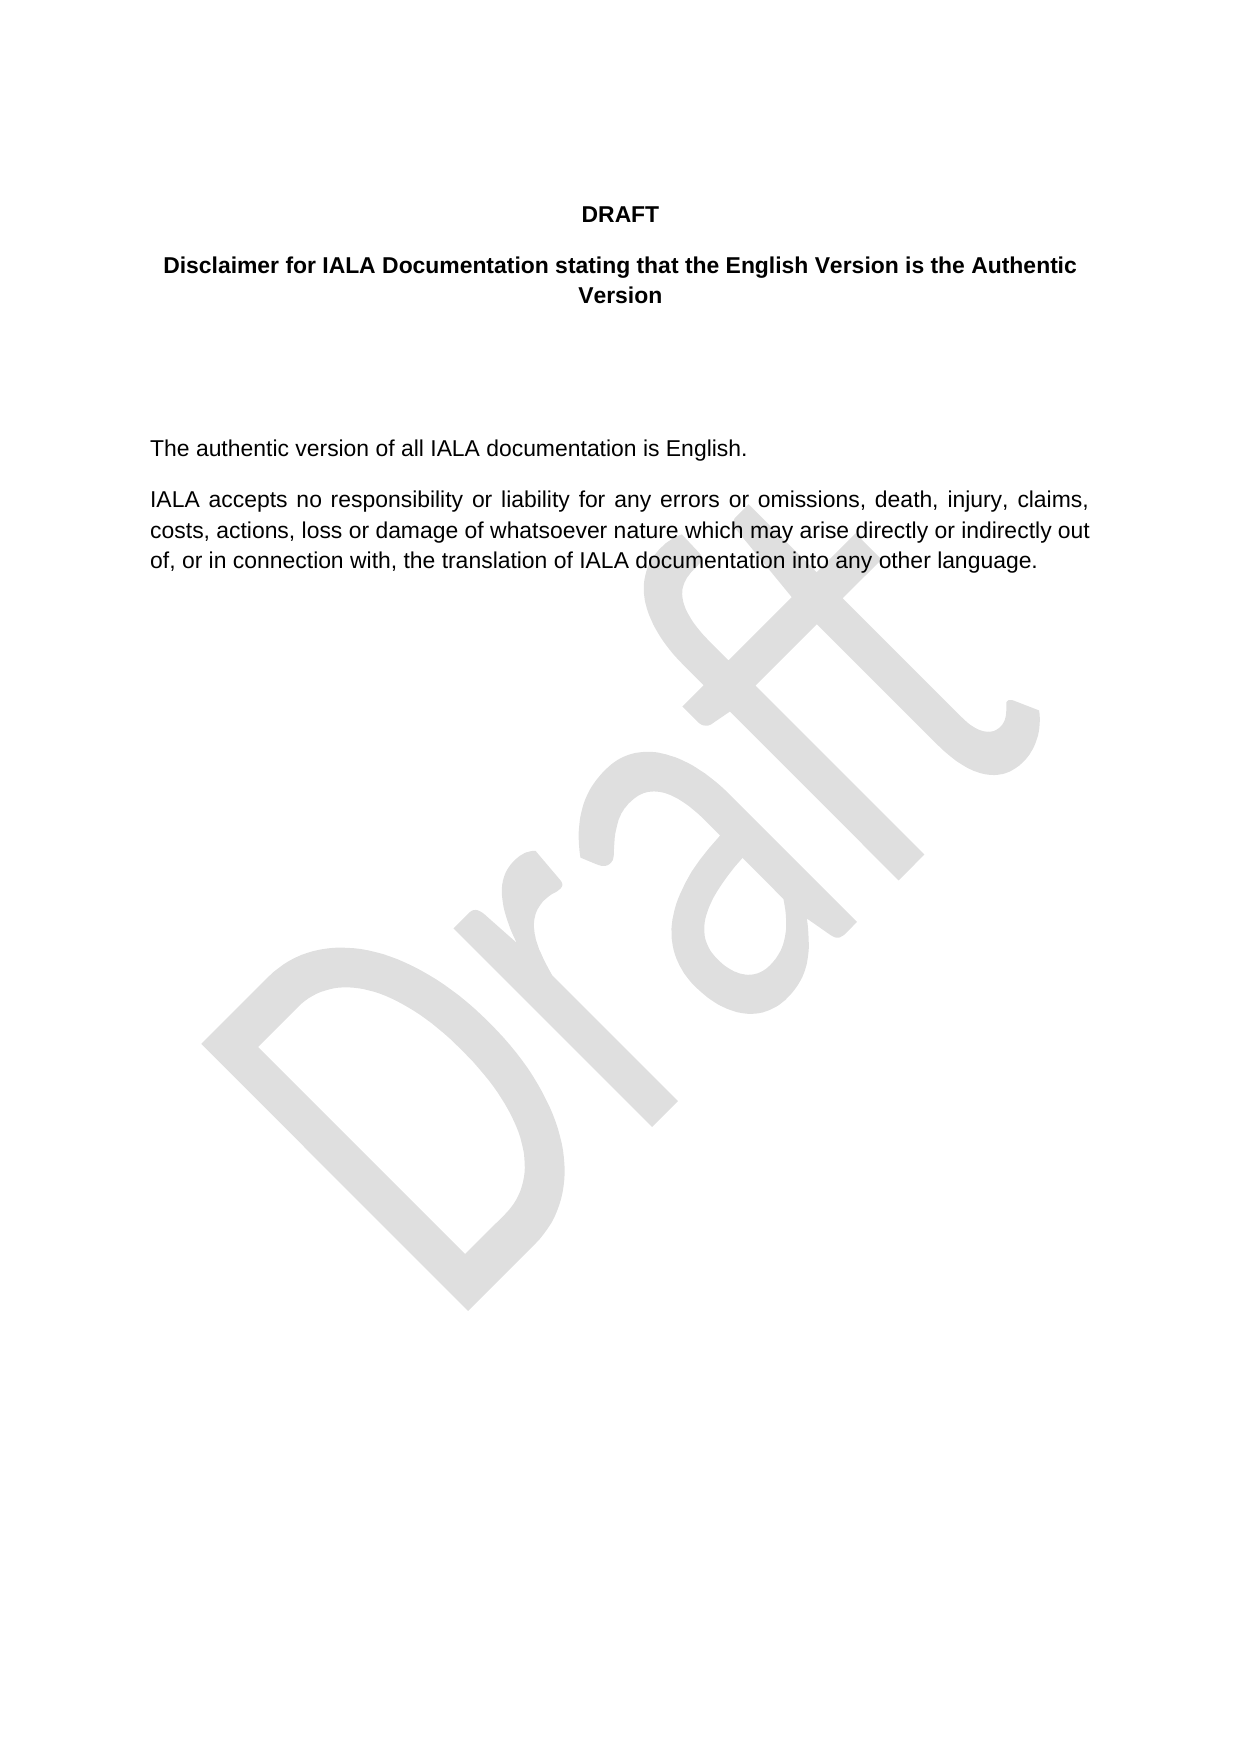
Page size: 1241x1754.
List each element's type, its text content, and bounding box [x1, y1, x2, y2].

text Disclaimer for IALA Documentation stating that the English Version is the Authentic Version [150, 252, 1090, 309]
text DRAFT [150, 201, 1090, 227]
text The authentic version of all IALA documentation is English. [150, 435, 1090, 462]
text IALA accepts no responsibility or liability for any errors or omissions, death, injury, claims, costs, actions, loss or damage of whatsoever nature which may arise directly or indirectly out of, or in connection with, the translation of IALA documentation into any other language. [150, 486, 1090, 573]
